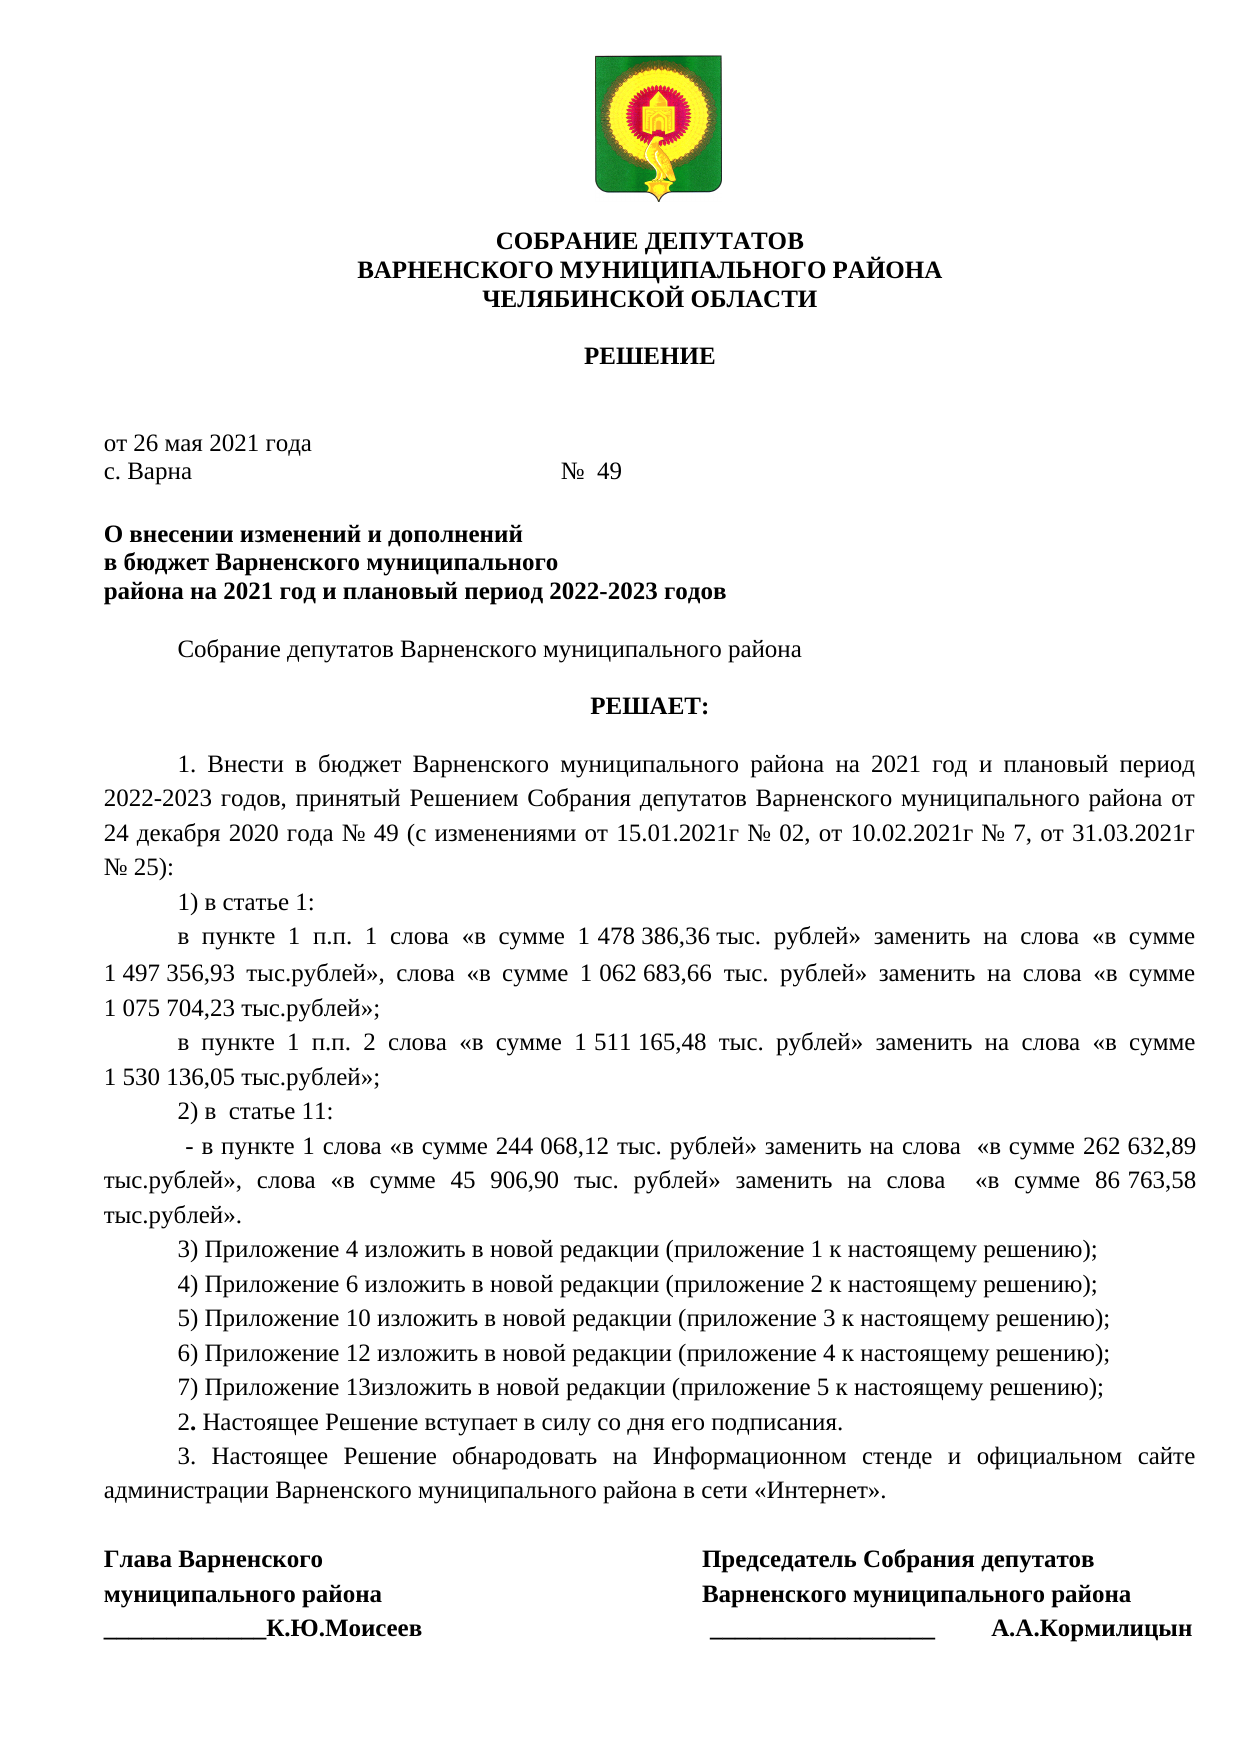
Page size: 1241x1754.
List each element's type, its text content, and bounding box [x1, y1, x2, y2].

text 7) Приложение 13изложить в новой редакции (приложение 5 к настоящему решению); [177, 1372, 1196, 1401]
title О внесении изменений и дополнений [103, 519, 1196, 547]
text 3) Приложение 4 изложить в новой редакции (приложение 1 к настоящему решению); [177, 1234, 1196, 1263]
text 2. Настоящее Решение вступает в силу со дня его подписания. [103, 1407, 1196, 1435]
text Глава Варненского Председатель Собрания депутатов муниципального района Варненского муниципального района [103, 1544, 1196, 1608]
text 1. Внести в бюджет Варненского муниципального района на 2021 год и плановый период 2022-2023 годов, принятый Решением Собрания депутатов Варненского муниципального района от 24 декабря 2020 года № 49 (с изменениями от 15.01.2021г № 02, от 10.02.2021г № 7, от 31.03.2021г № 25): [103, 749, 1196, 881]
text - в пункте 1 слова «в сумме 244 068,12 тыс. рублей» заменить на слова «в сумме 262 632,89 тыс.рублей», слова «в сумме 45 906,90 тыс. рублей» заменить на слова «в сумме 86 763,58 тыс.рублей». [103, 1131, 1196, 1228]
text в пункте 1 п.п. 2 слова «в сумме 1 511 165,48 тыс. рублей» заменить на слова «в сумме 1 530 136,05 тыс.рублей»; [103, 1027, 1196, 1091]
title ВАРНЕНСКОГО МУНИЦИПАЛЬНОГО РАЙОНА [103, 255, 1196, 284]
title района на 2021 год и плановый период 2022-2023 годов [103, 576, 1196, 605]
title СОБРАНИЕ ДЕПУТАТОВ [103, 226, 1196, 255]
title от 26 мая 2021 года [103, 428, 1196, 456]
title ЧЕЛЯБИНСКОЙ ОБЛАСТИ [103, 284, 1196, 313]
text 6) Приложение 12 изложить в новой редакции (приложение 4 к настоящему решению); [177, 1338, 1196, 1366]
text 2) в статье 11: [103, 1096, 1196, 1125]
text в пункте 1 п.п. 1 слова «в сумме 1 478 386,36 тыс. рублей» заменить на слова «в сумме 1 497 356,93 тыс.рублей», слова «в сумме 1 062 683,66 тыс. рублей» заменить на слова «в сумме 1 075 704,23 тыс.рублей»; [103, 921, 1196, 1022]
title с. Варна № 49 [103, 456, 1196, 485]
text РЕШАЕТ: [103, 691, 1196, 720]
title в бюджет Варненского муниципального [103, 547, 1196, 576]
title РЕШЕНИЕ [103, 341, 1196, 370]
text 1) в статье 1: [103, 887, 1196, 915]
picture [595, 54, 722, 202]
text Собрание депутатов Варненского муниципального района [103, 634, 1196, 662]
text 3. Настоящее Решение обнародовать на Информационном стенде и официальном сайте администрации Варненского муниципального района в сети «Интернет». [103, 1441, 1196, 1504]
text _____________К.Ю.Моисеев __________________ А.А.Кормилицын [103, 1613, 1196, 1642]
text 4) Приложение 6 изложить в новой редакции (приложение 2 к настоящему решению); [177, 1269, 1196, 1297]
text 5) Приложение 10 изложить в новой редакции (приложение 3 к настоящему решению); [177, 1303, 1196, 1332]
